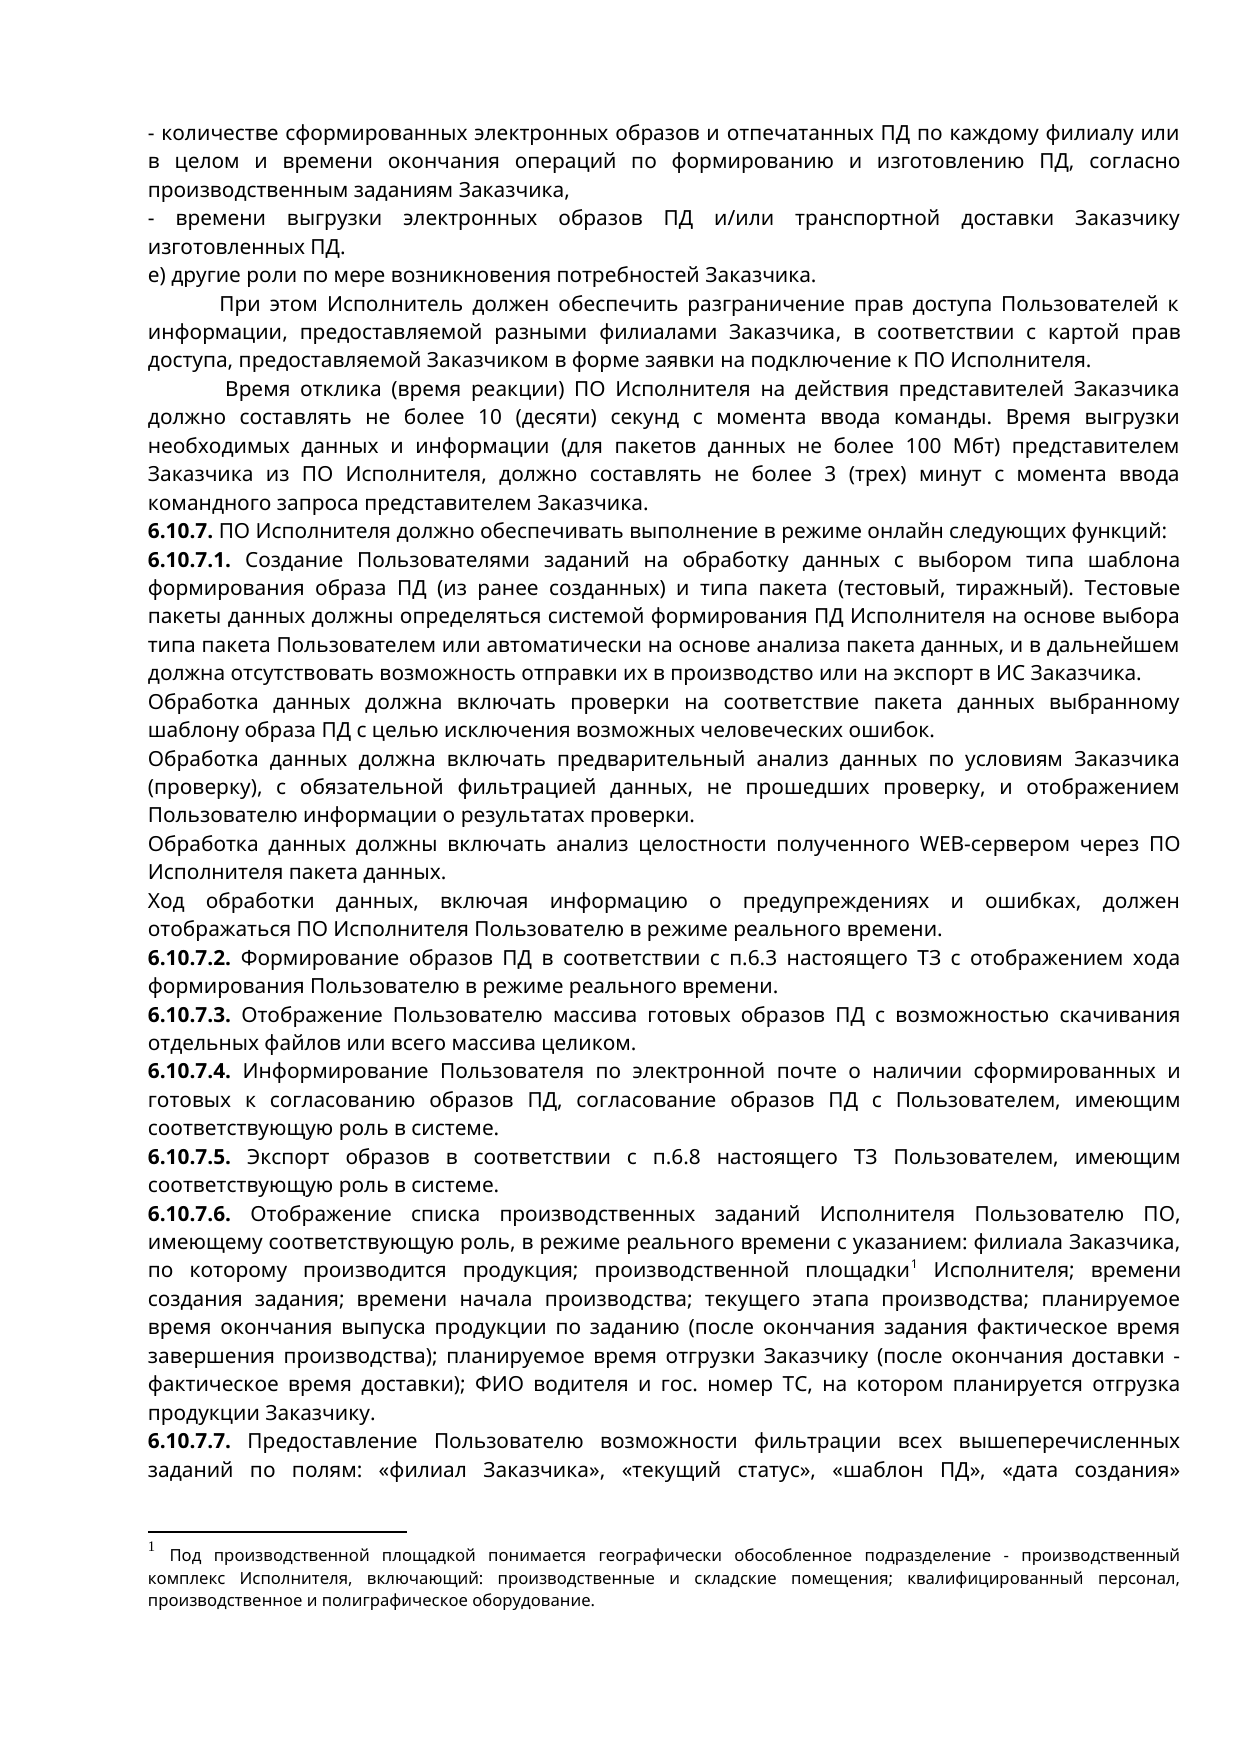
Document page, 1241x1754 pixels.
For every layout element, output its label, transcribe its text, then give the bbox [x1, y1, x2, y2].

text 6.10.7.2. Формирование образов ПД в соответствии с п.6.3 настоящего ТЗ с отображением хода формирования Пользователю в режиме реального времени. [148, 943, 1181, 1000]
list - количестве сформированных электронных образов и отпечатанных ПД по каждому филиалу или в целом и времени окончания операций по формированию и изготовлению ПД, согласно производственным заданиям Заказчика, [148, 118, 1181, 203]
list е) другие роли по мере возникновения потребностей Заказчика. [148, 260, 1181, 289]
list При этом Исполнитель должен обеспечить разграничение прав доступа Пользователей к информации, предоставляемой разными филиалами Заказчика, в соответствии с картой прав доступа, предоставляемой Заказчиком в форме заявки на подключение к ПО Исполнителя. [148, 289, 1181, 374]
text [148, 1426, 1181, 1483]
text 6.10.7.4. Информирование Пользователя по электронной почте о наличии сформированных и готовых к согласованию образов ПД, согласование образов ПД с Пользователем, имеющим соответствующую роль в системе. [148, 1057, 1181, 1142]
text 6.10.7.1. Создание Пользователями заданий на обработку данных с выбором типа шаблона формирования образа ПД (из ранее созданных) и типа пакета (тестовый, тиражный). Тестовые пакеты данных должны определяться системой формирования ПД Исполнителя на основе выбора типа пакета Пользователем или автоматически на основе анализа пакета данных, и в дальнейшем должна отсутствовать возможность отправки их в производство или на экспорт в ИС Заказчика. [148, 545, 1181, 687]
list Время отклика (время реакции) ПО Исполнителя на действия представителей Заказчика должно составлять не более 10 (десяти) секунд с момента ввода команды. Время выгрузки необходимых данных и информации (для пакетов данных не более 100 Мбт) представителем Заказчика из ПО Исполнителя, должно составлять не более 3 (трех) минут с момента ввода командного запроса представителем Заказчика. [148, 374, 1181, 516]
text 6.10.7.5. Экспорт образов в соответствии с п.6.8 настоящего ТЗ Пользователем, имеющим соответствующую роль в системе. [148, 1142, 1181, 1199]
list Обработка данных должна включать предварительный анализ данных по условиям Заказчика (проверку), с обязательной фильтрацией данных, не прошедших проверку, и отображением Пользователю информации о результатах проверки. [148, 744, 1181, 829]
list Обработка данных должна включать проверки на соответствие пакета данных выбранному шаблону образа ПД с целью исключения возможных человеческих ошибок. [148, 687, 1181, 744]
list Ход обработки данных, включая информацию о предупреждениях и ошибках, должен отображаться ПО Исполнителя Пользователю в режиме реального времени. [148, 886, 1181, 943]
text 6.10.7.6. Отображение списка производственных заданий Исполнителя Пользователю ПО, имеющему соответствующую роль, в режиме реального времени с указанием: филиала Заказчика, по которому производится продукция; производственной площадки Исполнителя; времени создания задания; времени начала производства; текущего этапа производства; планируемое время окончания выпуска продукции по заданию (после окончания задания фактическое время завершения производства); планируемое время отгрузки Заказчику (после окончания доставки - фактическое время доставки); ФИО водителя и гос. номер ТС, на котором планируется отгрузка продукции Заказчику. [148, 1199, 1181, 1426]
text 6.10.7.3. Отображение Пользователю массива готовых образов ПД с возможностью скачивания отдельных файлов или всего массива целиком. [148, 1000, 1181, 1057]
text 6.10.7. ПО Исполнителя должно обеспечивать выполнение в режиме онлайн следующих функций: [148, 516, 1181, 545]
list - времени выгрузки электронных образов ПД и/или транспортной доставки Заказчику изготовленных ПД. [148, 203, 1181, 260]
list Обработка данных должны включать анализ целостности полученного WEB-сервером через ПО Исполнителя пакета данных. [148, 829, 1181, 886]
